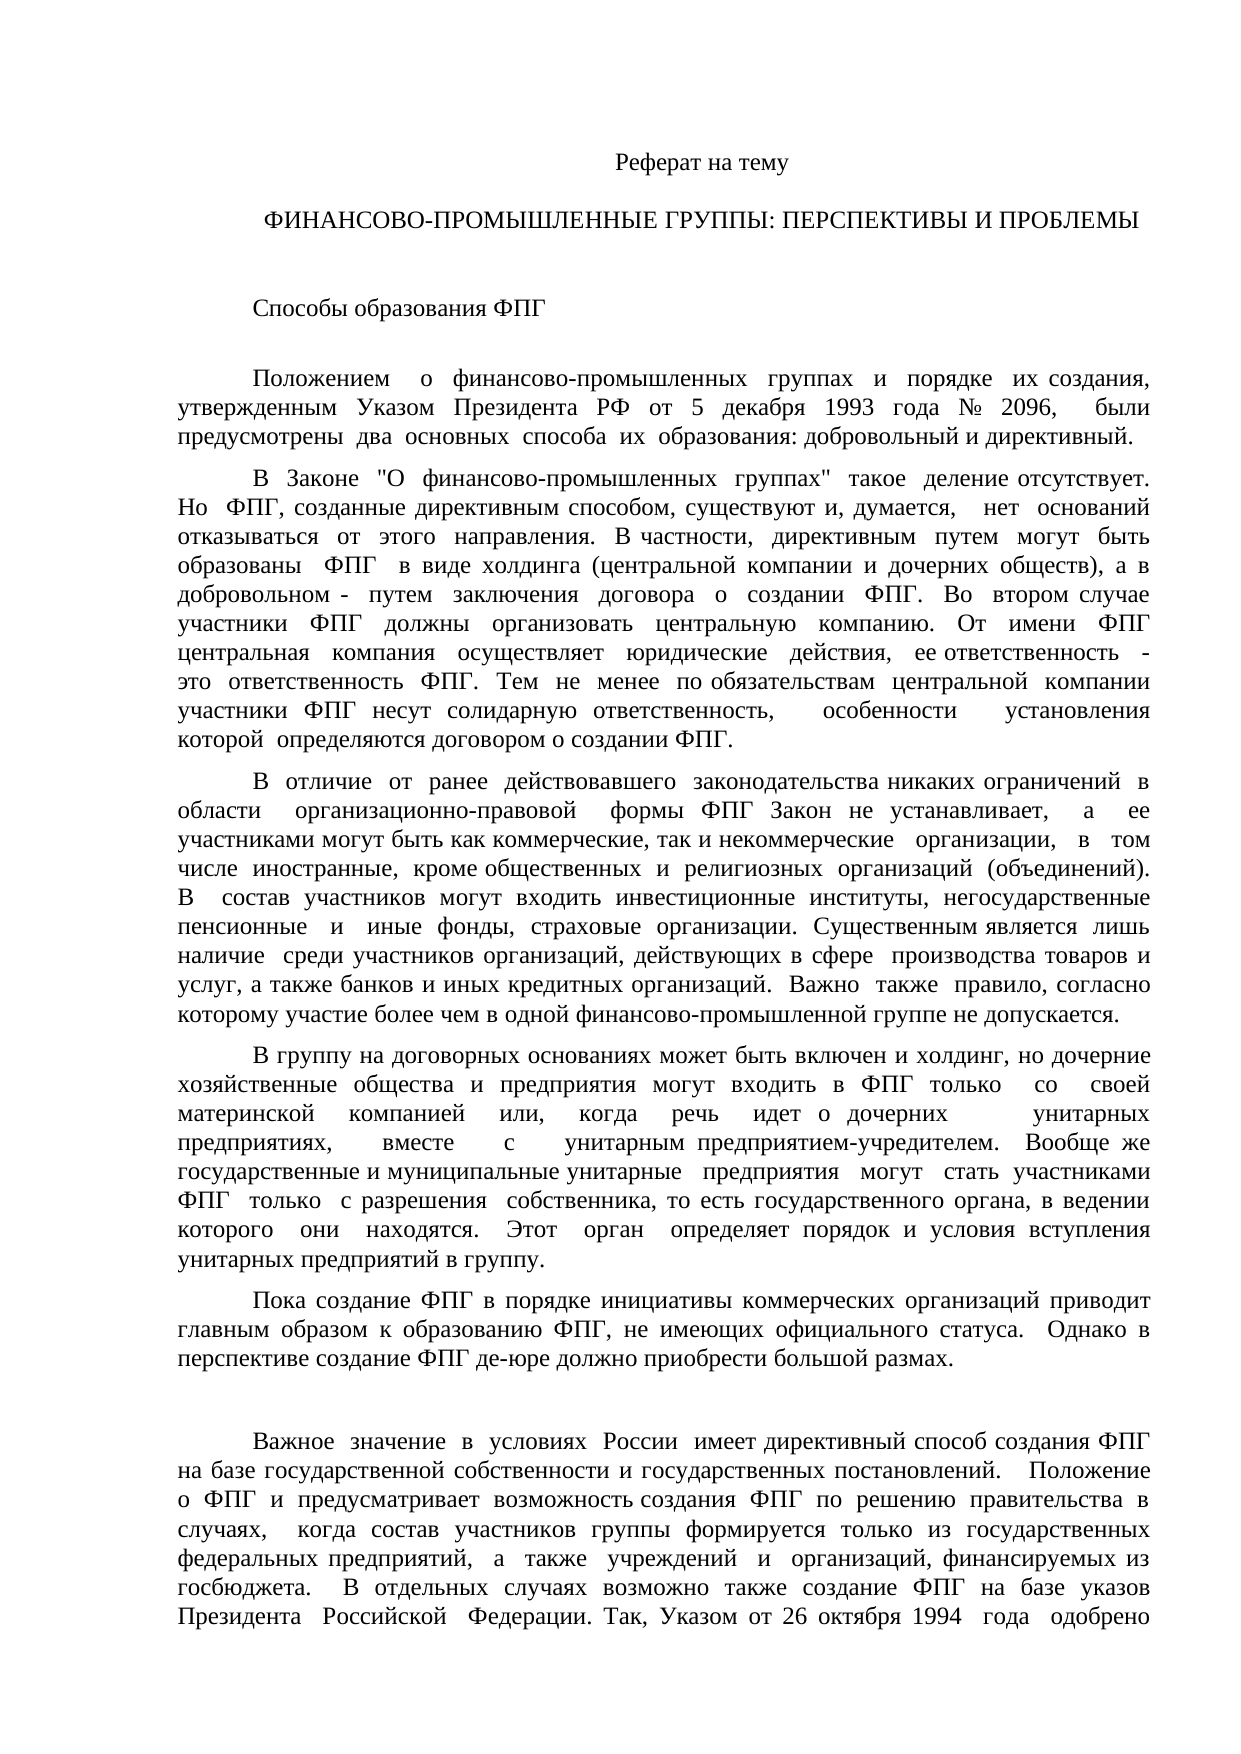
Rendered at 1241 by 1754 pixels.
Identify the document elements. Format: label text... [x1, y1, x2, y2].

text В группу на договорных основаниях может быть включен и холдинг, но дочерние хозяйственные общества и предприятия могут входить в ФПГ только со своей материнской компанией или, когда речь идет о дочерних унитарных предприятиях, вместе с унитарным предприятием-учредителем. Вообще же государственные и муниципальные унитарные предприятия могут стать участниками ФПГ только с разрешения собственника, то есть государственного органа, в ведении которого они находятся. Этот орган определяет порядок и условия вступления унитарных предприятий в группу. [177, 1040, 1152, 1272]
text Способы образования ФПГ [177, 292, 1152, 322]
text В Законе "О финансово-промышленных группах" такое деление отсутствует. Но ФПГ, созданные директивным способом, существуют и, думается, нет оснований отказываться от этого направления. В частности, директивным путем могут быть образованы ФПГ в виде холдинга (центральной компании и дочерних обществ), а в добровольном - путем заключения договора о создании ФПГ. Во втором случае участники ФПГ должны организовать центральную компанию. От имени ФПГ центральная компания осуществляет юридические действия, ее ответственность - это ответственность ФПГ. Тем не менее по обязательствам центральной компании участники ФПГ несут солидарную ответственность, особенности установления которой определяются договором о создании ФПГ. [177, 463, 1152, 753]
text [177, 1426, 1152, 1630]
text Пока создание ФПГ в порядке инициативы коммерческих организаций приводит главным образом к образованию ФПГ, не имеющих официального статуса. Однако в перспективе создание ФПГ де-юре должно приобрести большой размах. [177, 1285, 1152, 1372]
text Реферат на тему [177, 147, 1152, 176]
text ФИНАНСОВО-ПРОМЫШЛЕННЫЕ ГРУППЫ: ПЕРСПЕКТИВЫ И ПРОБЛЕМЫ [177, 205, 1152, 234]
text В отличие от ранее действовавшего законодательства никаких ограничений в области организационно-правовой формы ФПГ Закон не устанавливает, а ее участниками могут быть как коммерческие, так и некоммерческие организации, в том числе иностранные, кроме общественных и религиозных организаций (объединений). В состав участников могут входить инвестиционные институты, негосударственные пенсионные и иные фонды, страховые организации. Существенным является лишь наличие среди участников организаций, действующих в сфере производства товаров и услуг, а также банков и иных кредитных организаций. Важно также правило, согласно которому участие более чем в одной финансово-промышленной группе не допускается. [177, 766, 1152, 1027]
text Положением о финансово-промышленных группах и порядке их создания, утвержденным Указом Президента РФ от 5 декабря 1993 года № 2096, были предусмотрены два основных способа их образования: добровольный и директивный. [177, 363, 1152, 450]
